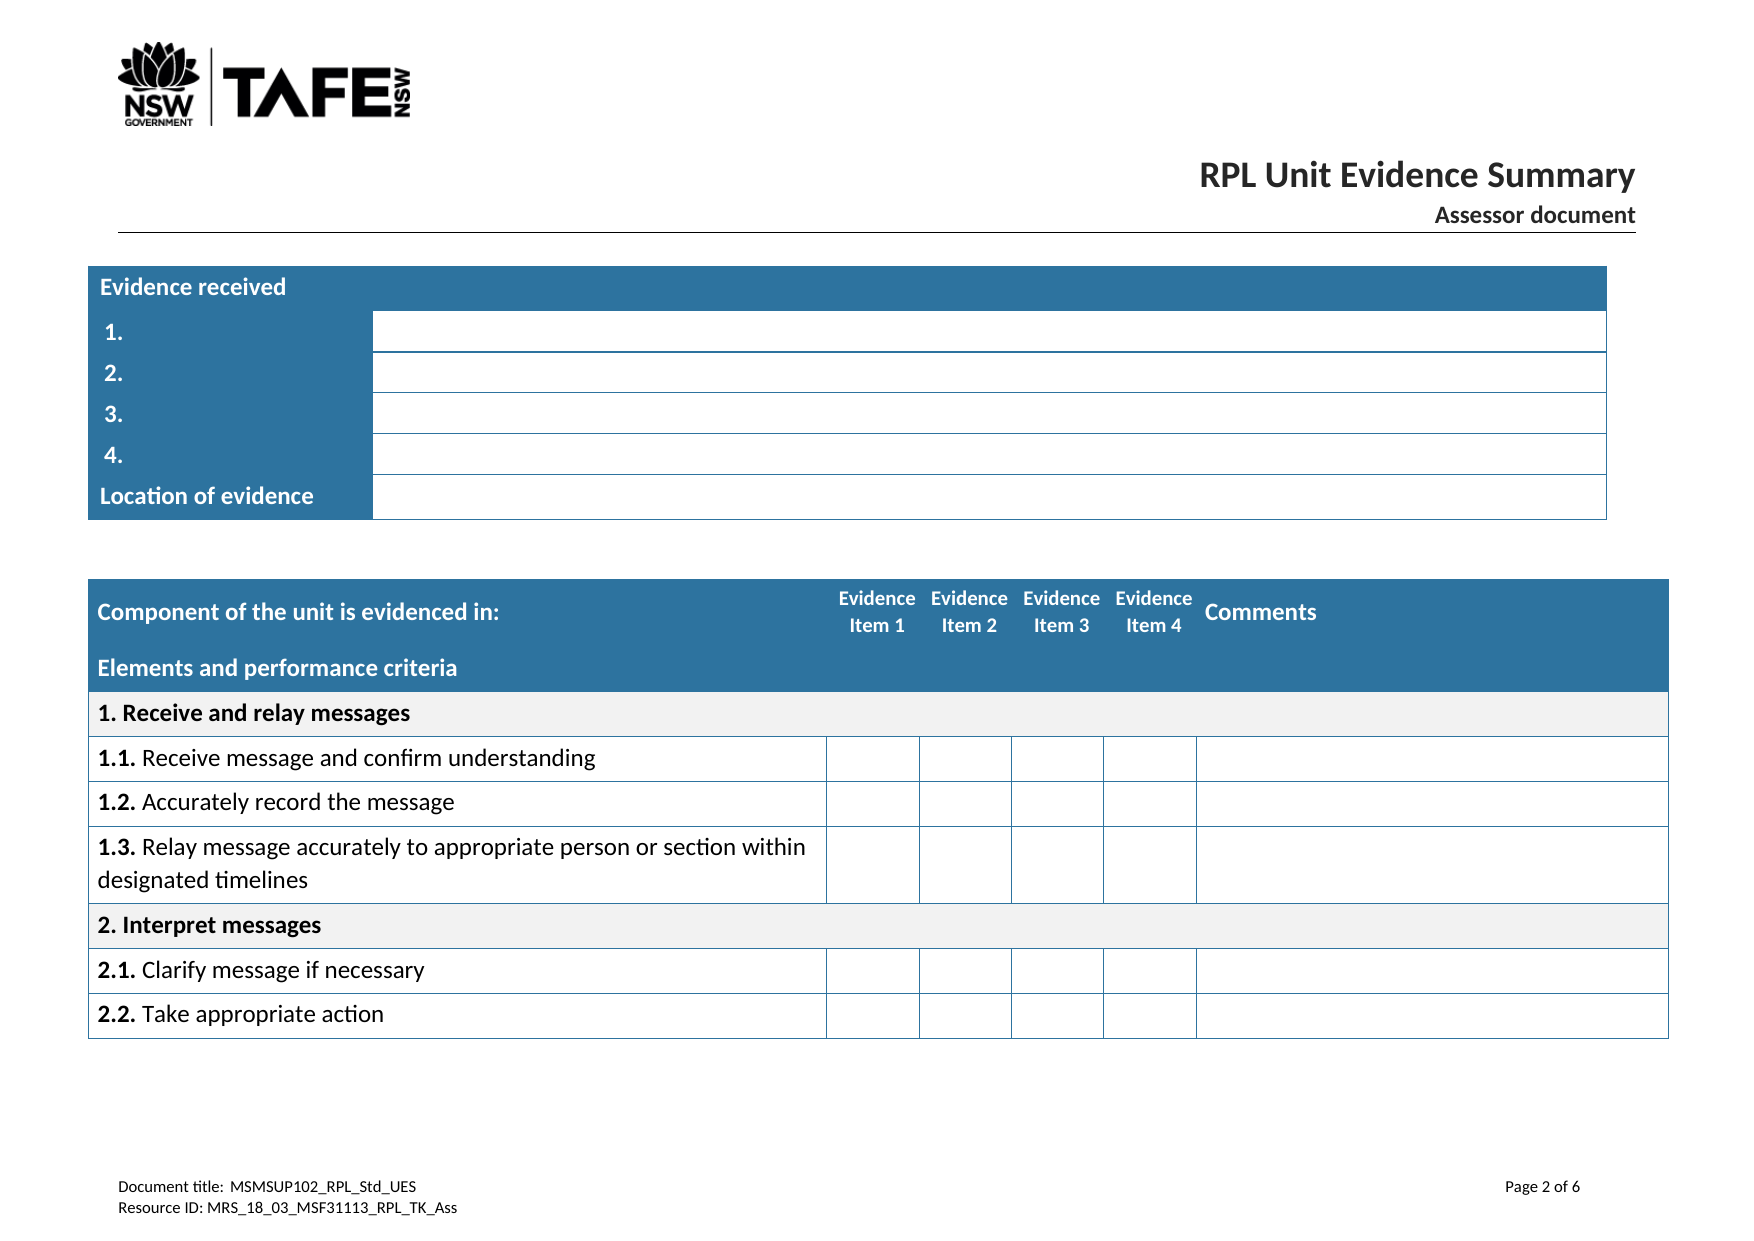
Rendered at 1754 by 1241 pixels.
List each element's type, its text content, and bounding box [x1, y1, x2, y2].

table_cell [373, 393, 1606, 433]
table_cell [1012, 782, 1103, 826]
table_cell 1.3. Relay message accurately to appropriate person or section within designated timelines [89, 827, 826, 903]
table_cell [89, 311, 372, 351]
table_cell [1104, 737, 1196, 781]
table_cell [373, 353, 1606, 392]
table_cell 1. Receive and relay messages [89, 692, 1668, 736]
table_cell [373, 475, 1606, 519]
table_header Comments [1197, 580, 1668, 646]
table_cell [1104, 827, 1196, 903]
table_cell [1012, 949, 1103, 993]
table_cell [1012, 994, 1103, 1038]
table_header Evidence Item 4 [1104, 580, 1196, 646]
table_cell [827, 994, 919, 1038]
table_cell [920, 782, 1011, 826]
table_cell 2.2. Take appropriate action [89, 994, 826, 1038]
table_cell Elements and performance criteria [89, 648, 1668, 691]
table_cell [827, 827, 919, 903]
table_header Component of the unit is evidenced in: [89, 580, 826, 646]
table_cell [920, 737, 1011, 781]
table_cell [920, 827, 1011, 903]
table_cell [1012, 737, 1103, 781]
table_cell [1197, 994, 1668, 1038]
table_header Evidence Item 2 [920, 580, 1011, 646]
table_cell [1197, 737, 1668, 781]
table_header Evidence Item 1 [827, 580, 919, 646]
table_cell [1012, 827, 1103, 903]
table_cell [827, 949, 919, 993]
table_cell [89, 393, 372, 433]
table_cell [827, 737, 919, 781]
table_header Evidence Item 3 [1012, 580, 1103, 646]
table_cell Location of evidence [89, 475, 372, 519]
table_cell 1.1. Receive message and confirm understanding [89, 737, 826, 781]
table_cell 1.2. Accurately record the message [89, 782, 826, 826]
table_cell [827, 782, 919, 826]
table_cell [373, 434, 1606, 474]
picture [118, 42, 410, 126]
table_cell Evidence received [89, 267, 1606, 310]
table_cell [1104, 782, 1196, 826]
table_cell [1197, 782, 1668, 826]
table_cell [920, 949, 1011, 993]
table_cell [89, 353, 372, 392]
table_cell [1197, 949, 1668, 993]
table_cell 2.1. Clarify message if necessary [89, 949, 826, 993]
table_cell [1104, 994, 1196, 1038]
table_cell 2. Interpret messages [89, 904, 1668, 948]
table_cell [1104, 949, 1196, 993]
table_cell [373, 311, 1606, 351]
table_cell [1197, 827, 1668, 903]
table_cell [920, 994, 1011, 1038]
table_cell [89, 434, 372, 474]
